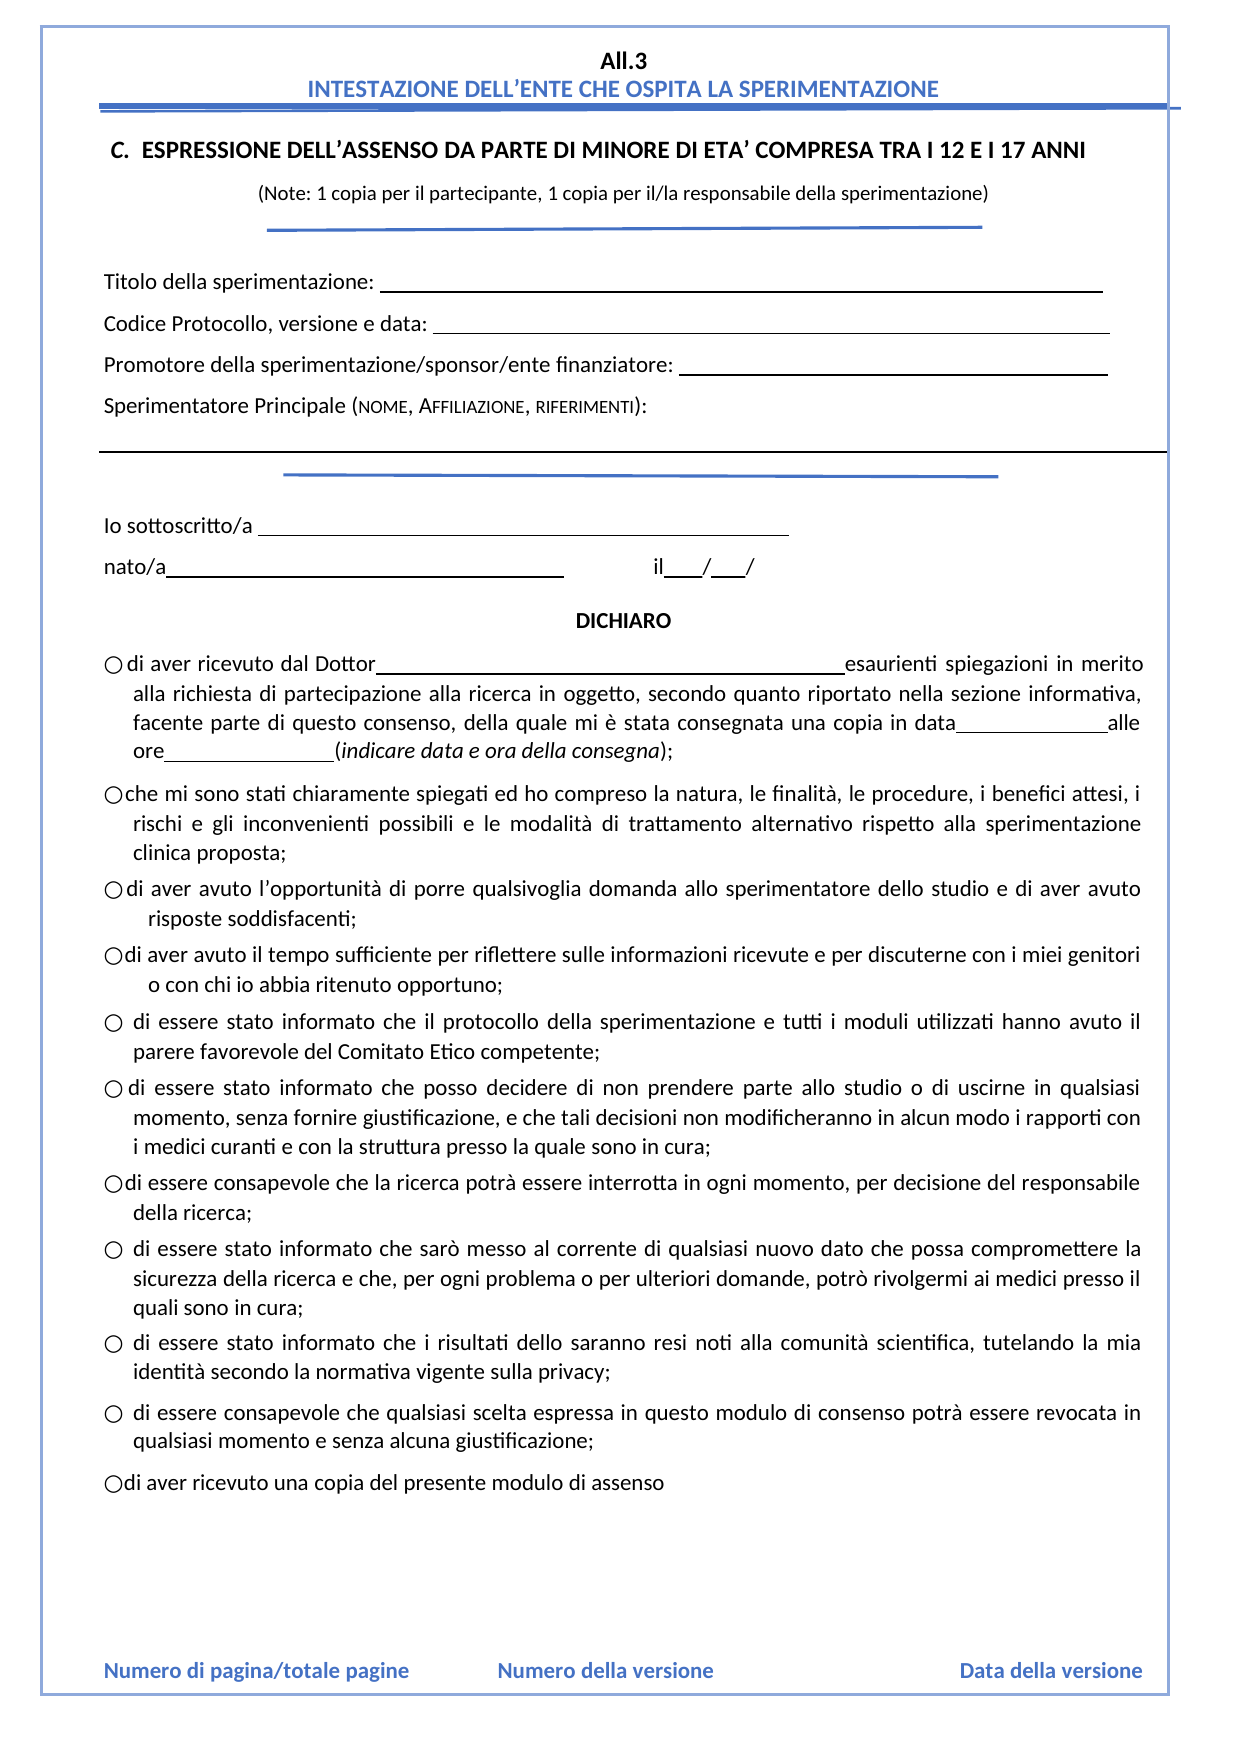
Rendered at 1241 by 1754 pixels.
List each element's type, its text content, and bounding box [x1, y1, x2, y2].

table_cell C. ESPRESSIONE DELL’ASSENSO DA PARTE DI MINORE DI ETA’ COMPRESA TRA I 12 E I 17 ANNI (Note: 1 copia per il partecipante, 1 copia per il/la responsabile della sperimentazione) Titolo della sperimentazione: Codice Protocollo, versione e data: Promotore della sperimentazione/sponsor/ente finanziatore: Sperimentatore Principale (NOME, AFFILIAZIONE, RIFERIMENTI): [99, 109, 1167, 451]
table_header [43, 28, 99, 1693]
table_cell Io sottoscritto/a nato/a il / / DICHIARO di aver ricevuto dal Dottor esaurienti spiegazioni in merito alla richiesta di partecipazione alla ricerca in oggetto, secondo quanto riportato nella sezione informativa, facente parte di questo consenso, della quale mi è stata consegnata una copia in data alle ore (indicare data e ora della consegna); che mi sono stati chiaramente spiegati ed ho compreso la natura, le finalità, le procedure, i benefici attesi, i rischi e gli inconvenienti possibili e le modalità di trattamento alternativo rispetto alla sperimentazione clinica proposta; di aver avuto l’opportunità di porre qualsivoglia domanda allo sperimentatore dello studio e di aver avuto risposte soddisfacenti; di aver avuto il tempo sufficiente per riflettere sulle informazioni ricevute e per discuterne con i miei genitori o con chi io abbia ritenuto opportuno; di essere stato informato che il protocollo della sperimentazione e tutti i moduli utilizzati hanno avuto il parere favorevole del Comitato Etico competente; di essere stato informato che posso decidere di non prendere parte allo studio o di uscirne in qualsiasi momento, senza fornire giustificazione, e che tali decisioni non modificheranno in alcun modo i rapporti con i medici curanti e con la struttura presso la quale sono in cura; di essere consapevole che la ricerca potrà essere interrotta in ogni momento, per decisione del responsabile della ricerca; di essere stato informato che sarò messo al corrente di qualsiasi nuovo dato che possa compromettere la sicurezza della ricerca e che, per ogni problema o per ulteriori domande, potrò rivolgermi ai medici presso il quali sono in cura; di essere stato informato che i risultati dello saranno resi noti alla comunità scientifica, tutelando la mia identità secondo la normativa vigente sulla privacy; di essere consapevole che qualsiasi scelta espressa in questo modulo di consenso potrà essere revocata in qualsiasi momento e senza alcuna giustificazione; di aver ricevuto una copia del presente modulo di assenso Numero di pagina/totale pagine Numero della versione Data della versione [99, 453, 1167, 1693]
table_header All.3 INTESTAZIONE DELL’ENTE CHE OSPITA LA SPERIMENTAZIONE [99, 28, 1167, 102]
